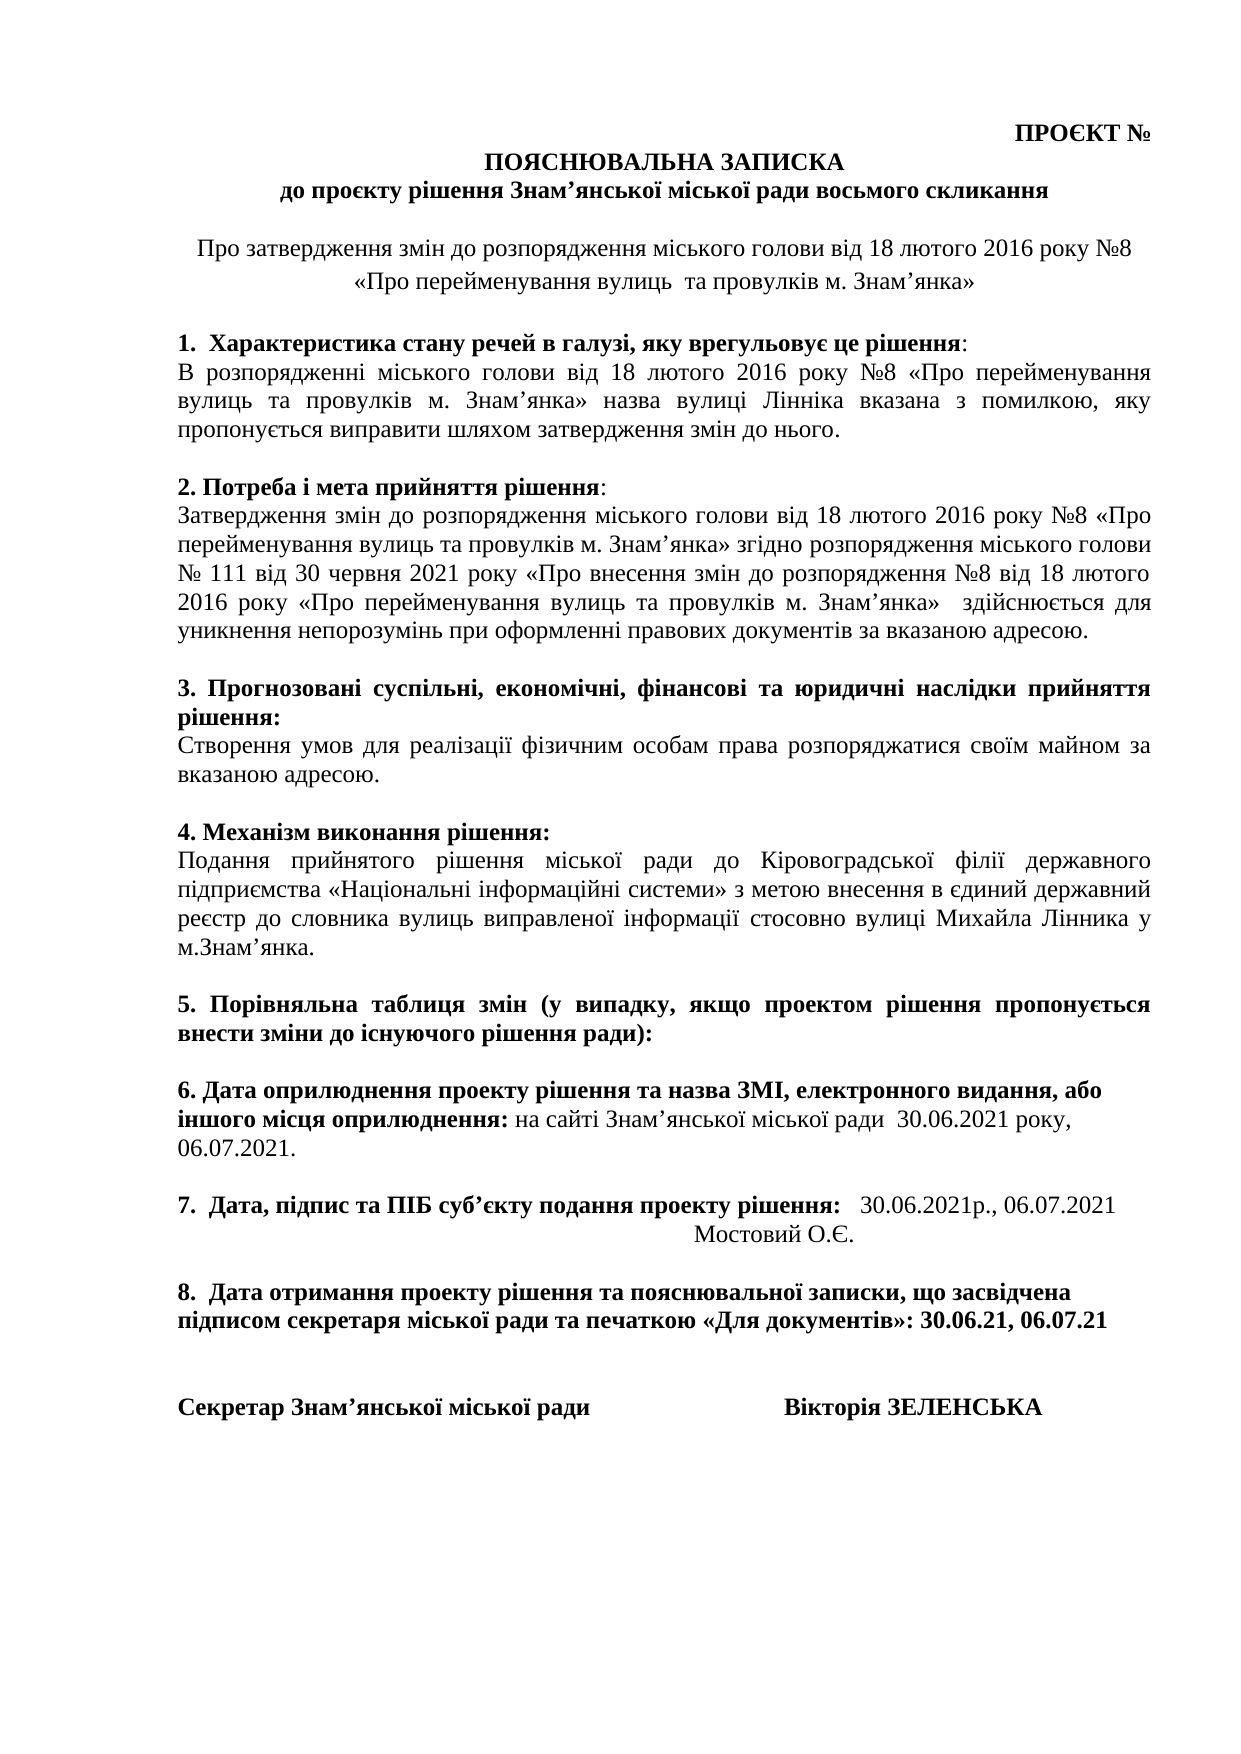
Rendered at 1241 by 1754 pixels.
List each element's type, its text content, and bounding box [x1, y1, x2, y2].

text 8. Дата отримання проекту рішення та пояснювальної записки, що засвідчена підписом секретаря міської ради та печаткою «Для документів»: 30.06.21, 06.07.21 [177, 1277, 1152, 1334]
text Секретар Знам’янської міської ради Вікторія ЗЕЛЕНСЬКА [177, 1392, 1152, 1420]
text 4. Механізм виконання рішення: [177, 817, 1152, 845]
text Подання прийнятого рішення міської ради до Кіровоградської філії державного підприємства «Національні інформаційні системи» з метою внесення в єдиний державний реєстр до словника вулиць виправленої інформації стосовно вулиці Михайла Лінника у м.Знам’янка. [177, 845, 1152, 960]
text 7. Дата, підпис та ПІБ суб’єкту подання проекту рішення: 30.06.2021р., 06.07.2021 [177, 1190, 1152, 1219]
text В розпорядженні міського голови від 18 лютого 2016 року №8 «Про перейменування вулиць та провулків м. Знам’янка» назва вулиці Лінніка вказана з помилкою, яку пропонується виправити шляхом затвердження змін до нього. [177, 357, 1152, 443]
text 6. Дата оприлюднення проекту рішення та назва ЗМІ, електронного видання, або іншого місця оприлюднення: на сайті Знам’янської міської ради 30.06.2021 року, 06.07.2021. [177, 1075, 1152, 1162]
text до проєкту рішення Знам’янської міської ради восьмого скликання [177, 176, 1152, 204]
text Про затвердження змін до розпорядження міського голови від 18 лютого 2016 року №8 «Про перейменування вулиць та провулків м. Знам’янка» [177, 233, 1152, 295]
text 2. Потреба і мета прийняття рішення: [177, 472, 1152, 500]
text 5. Порівняльна таблиця змін (у випадку, якщо проектом рішення пропонується внести зміни до існуючого рішення ради): [177, 989, 1152, 1047]
text ПОЯСНЮВАЛЬНА ЗАПИСКА [177, 147, 1152, 176]
text 1. Характеристика стану речей в галузі, яку врегульовує це рішення: [177, 328, 1152, 357]
text Затвердження змін до розпорядження міського голови від 18 лютого 2016 року №8 «Про перейменування вулиць та провулків м. Знам’янка» згідно розпорядження міського голови № 111 від 30 червня 2021 року «Про внесення змін до розпорядження №8 від 18 лютого 2016 року «Про перейменування вулиць та провулків м. Знам’янка» здійснюється для уникнення непорозумінь при оформленні правових документів за вказаною адресою. [177, 500, 1152, 644]
text ПРОЄКТ № [177, 118, 1152, 147]
text 3. Прогнозовані суспільні, економічні, фінансові та юридичні наслідки прийняття рішення: [177, 673, 1152, 730]
text Cтворення умов для реалізації фізичним особам права розпоряджатися своїм майном за вказаною адресою. [177, 730, 1152, 788]
text Мостовий О.Є. [215, 1219, 1152, 1248]
